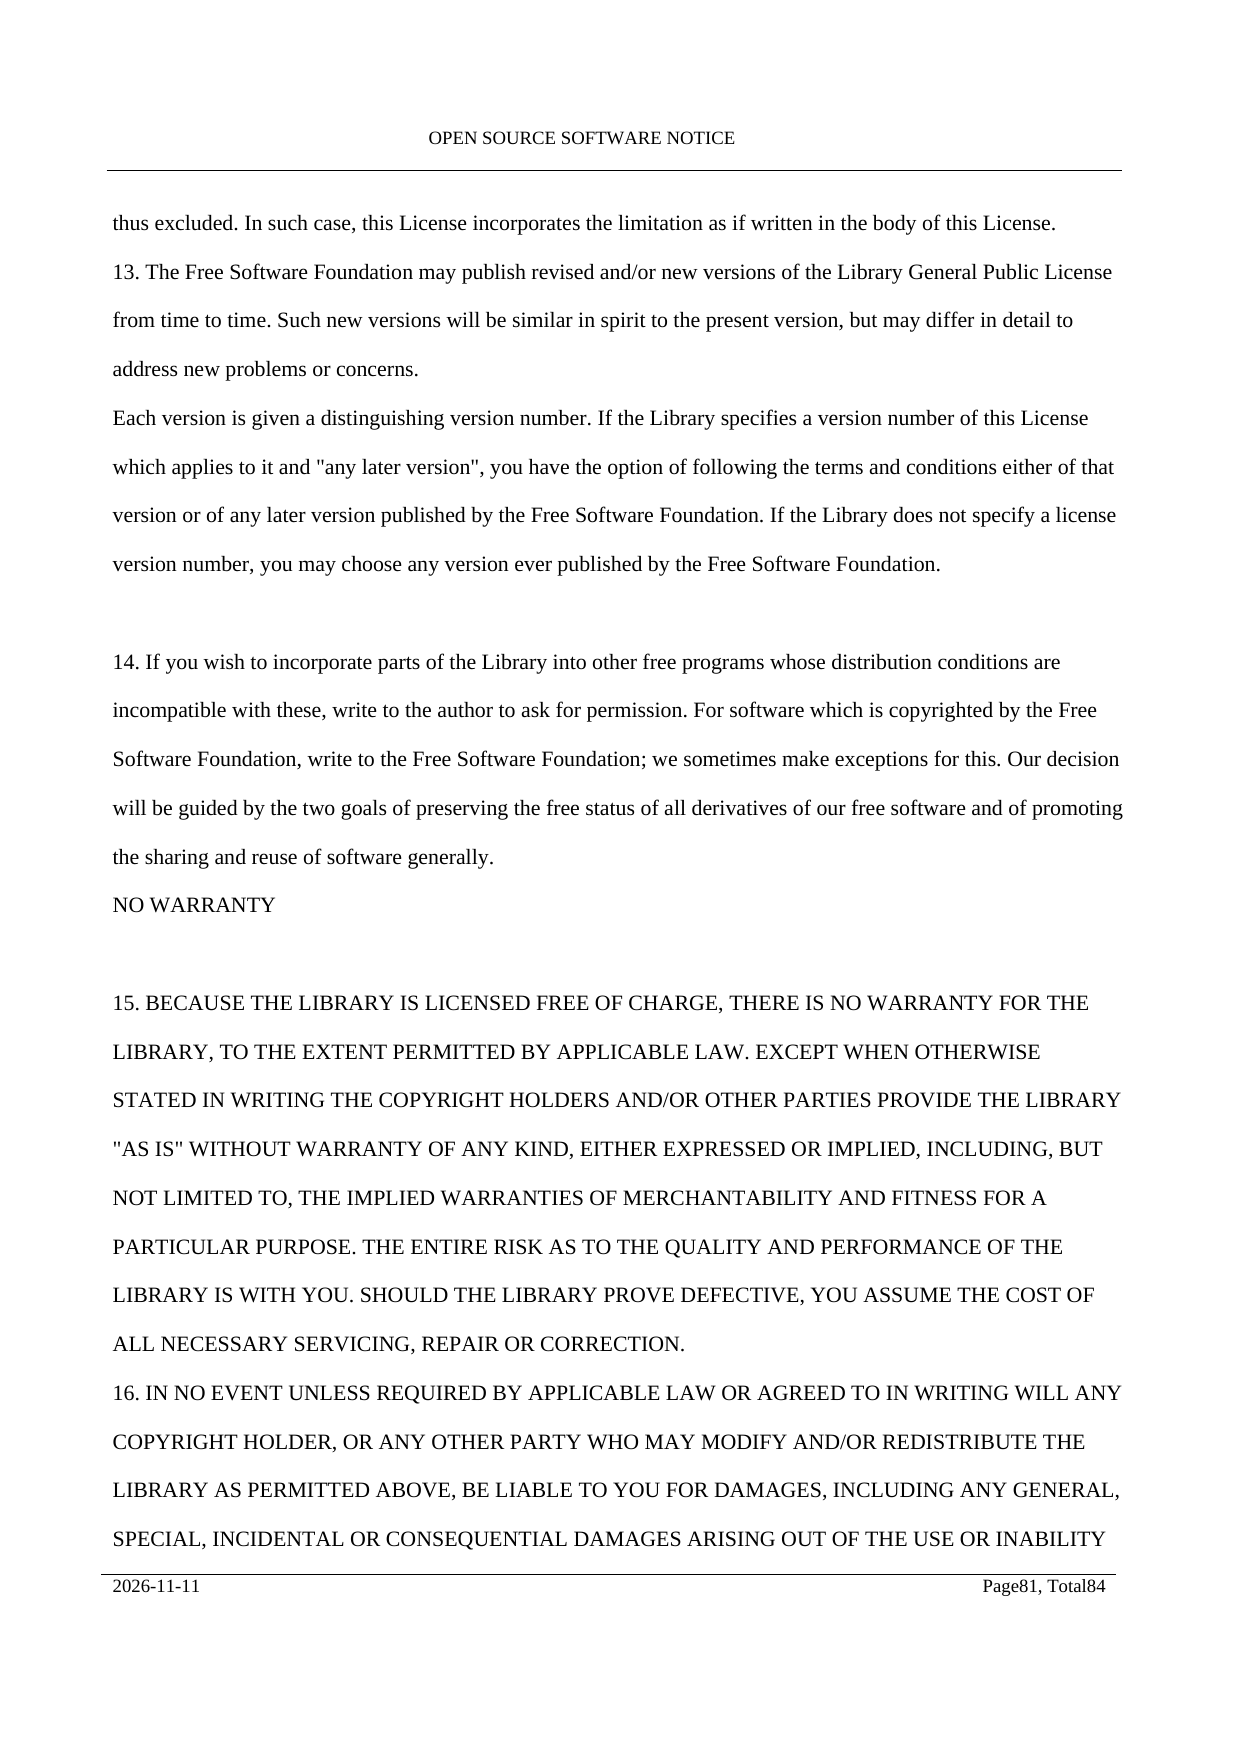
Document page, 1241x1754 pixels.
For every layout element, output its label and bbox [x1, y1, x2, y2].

text [112, 206, 1128, 1555]
